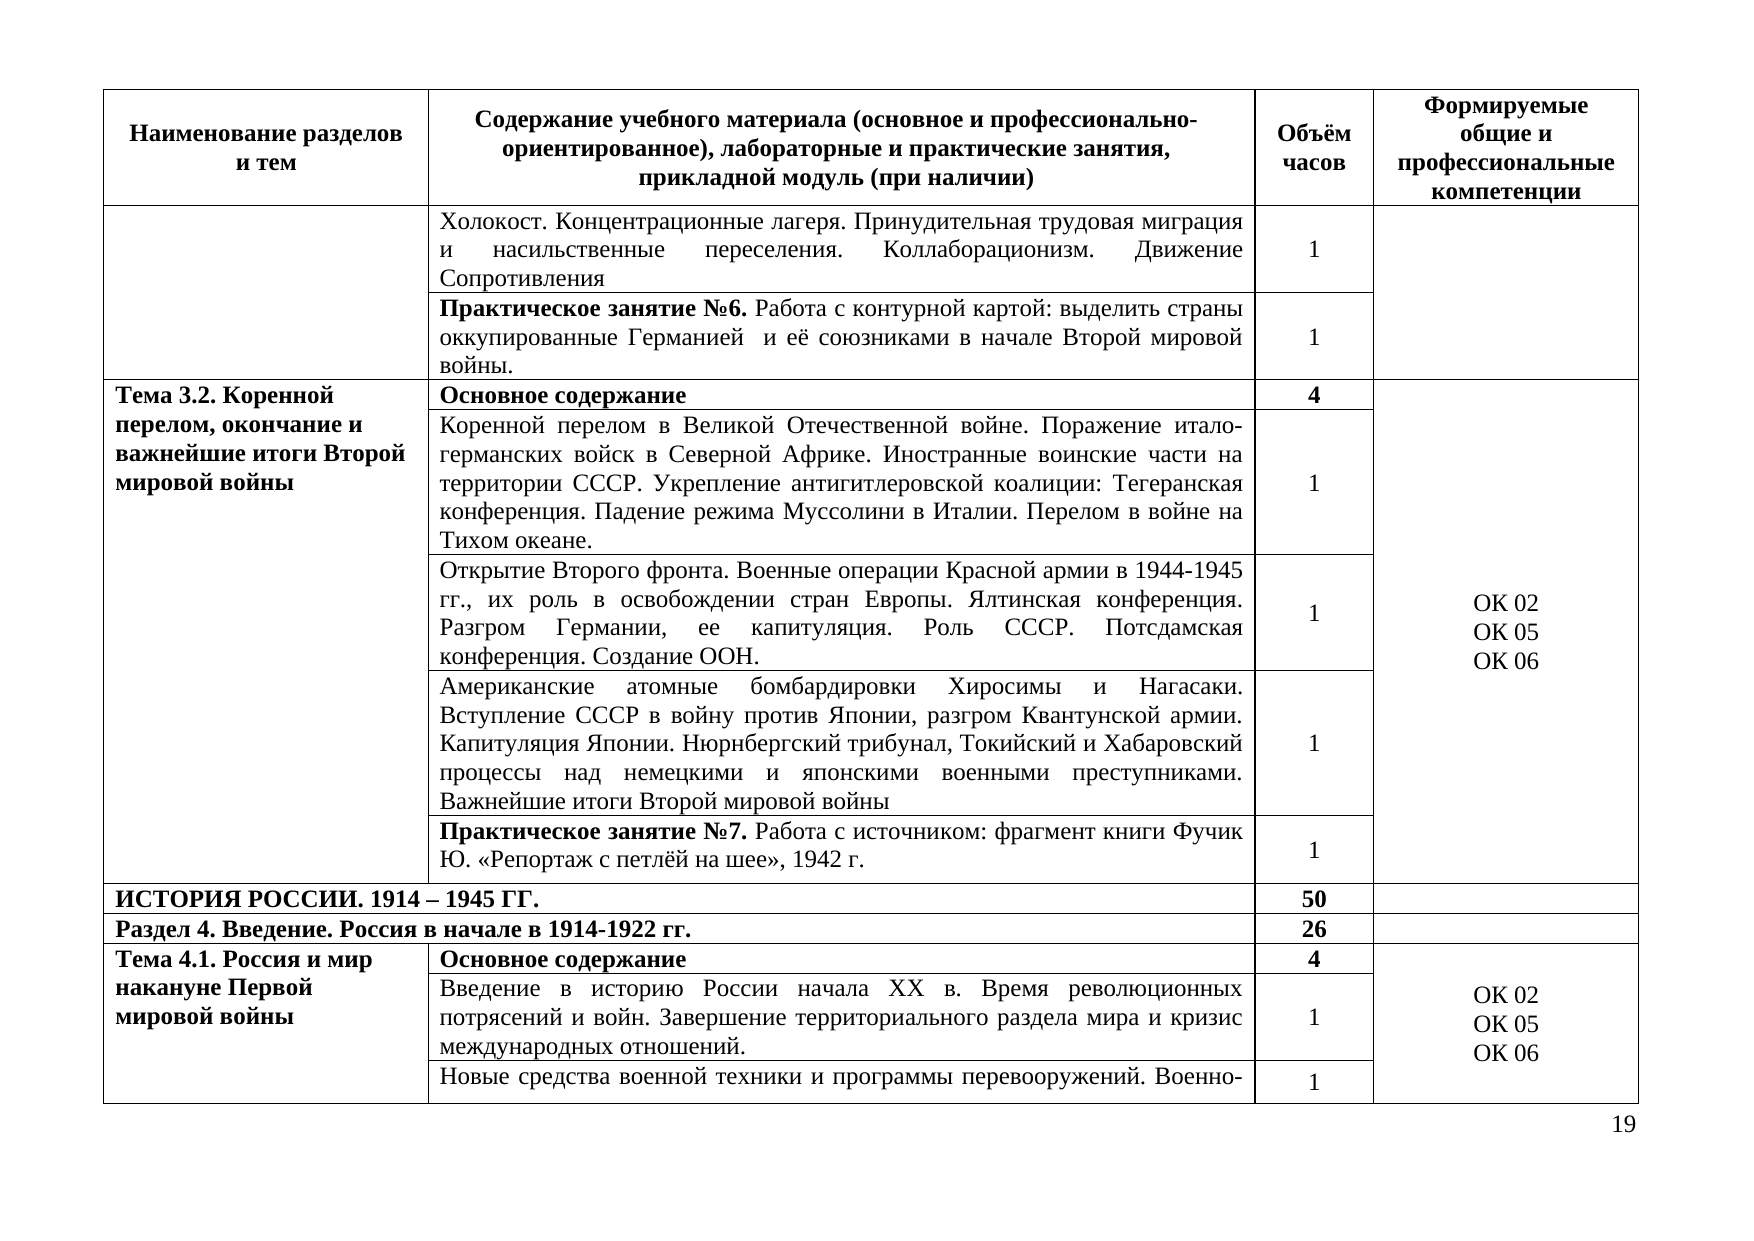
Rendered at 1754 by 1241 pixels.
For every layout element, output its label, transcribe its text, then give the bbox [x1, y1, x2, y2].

table_cell Основное содержание [429, 944, 1254, 972]
table_cell 1 [1256, 410, 1373, 554]
table_cell 4 [1256, 944, 1373, 972]
table_cell Введение в историю России начала ХХ в. Время революционных потрясений и войн. Завершение территориального раздела мира и кризис международных отношений. [429, 974, 1254, 1060]
table_cell Новые средства военной техники и программы перевооружений. Военно-политические блоки. Предвоенные международные кризисы. [429, 1061, 1254, 1103]
table_cell Открытие Второго фронта. Военные операции Красной армии в 1944-1945 гг., их роль в освобождении стран Европы. Ялтинская конференция. Разгром Германии, ее капитуляция. Роль СССР. Потсдамская конференция. Создание ООН. [429, 555, 1254, 670]
table_header Формируемые общие и профессиональные компетенции [1374, 90, 1638, 205]
table_cell ИСТОРИЯ РОССИИ. 1914 – 1945 ГГ. [104, 884, 1254, 913]
table_cell Коренной перелом в Великой Отечественной войне. Поражение итало-германских войск в Северной Африке. Иностранные воинские части на территории СССР. Укрепление антигитлеровской коалиции: Тегеранская конференция. Падение режима Муссолини в Италии. Перелом в войне на Тихом океане. [429, 410, 1254, 554]
table_cell [1374, 914, 1638, 943]
table_cell Тема 3.2. Коренной перелом, окончание и важнейшие итоги Второй мировой войны [104, 380, 428, 883]
table_cell ОК 02 ОК 05 ОК 06 [1374, 380, 1638, 883]
table_cell 1 [1256, 816, 1373, 883]
table_cell Основное содержание [429, 380, 1254, 409]
table_cell 1 [1256, 555, 1373, 670]
table_cell Холокост. Концентрационные лагеря. Принудительная трудовая миграция и насильственные переселения. Коллаборационизм. Движение Сопротивления [429, 206, 1254, 292]
table_cell 1 [1256, 671, 1373, 815]
table_cell 1 [1256, 293, 1373, 379]
table_cell 1 [1256, 206, 1373, 292]
table_cell Американские атомные бомбардировки Хиросимы и Нагасаки. Вступление СССР в войну против Японии, разгром Квантунской армии. Капитуляция Японии. Нюрнбергский трибунал, Токийский и Хабаровский процессы над немецкими и японскими военными преступниками. Важнейшие итоги Второй мировой войны [429, 671, 1254, 815]
table_cell Тема 4.1. Россия и мир накануне Первой мировой войны [104, 944, 428, 1103]
table_cell Раздел 4. Введение. Россия в начале в 1914-1922 гг. [104, 914, 1254, 943]
table_header Содержание учебного материала (основное и профессионально-ориентированное), лабораторные и практические занятия, прикладной модуль (при наличии) [429, 90, 1254, 205]
table_cell Практическое занятие №6. Работа с контурной картой: выделить страны оккупированные Германией и её союзниками в начале Второй мировой войны. [429, 293, 1254, 379]
table_cell ОК 02 ОК 05 ОК 06 [1374, 944, 1638, 1103]
table_cell [1374, 884, 1638, 913]
table_cell 26 [1256, 914, 1373, 943]
table_cell 1 [1256, 1061, 1373, 1103]
table_cell 1 [1256, 974, 1373, 1060]
table_cell 4 [1256, 380, 1373, 409]
table_cell 50 [1256, 884, 1373, 913]
table_header Объём часов [1256, 90, 1373, 205]
table_cell Практическое занятие №7. Работа с источником: фрагмент книги Фучик Ю. «Репортаж с петлёй на шее», 1942 г. [429, 816, 1254, 883]
table_header Наименование разделов и тем [104, 90, 428, 205]
